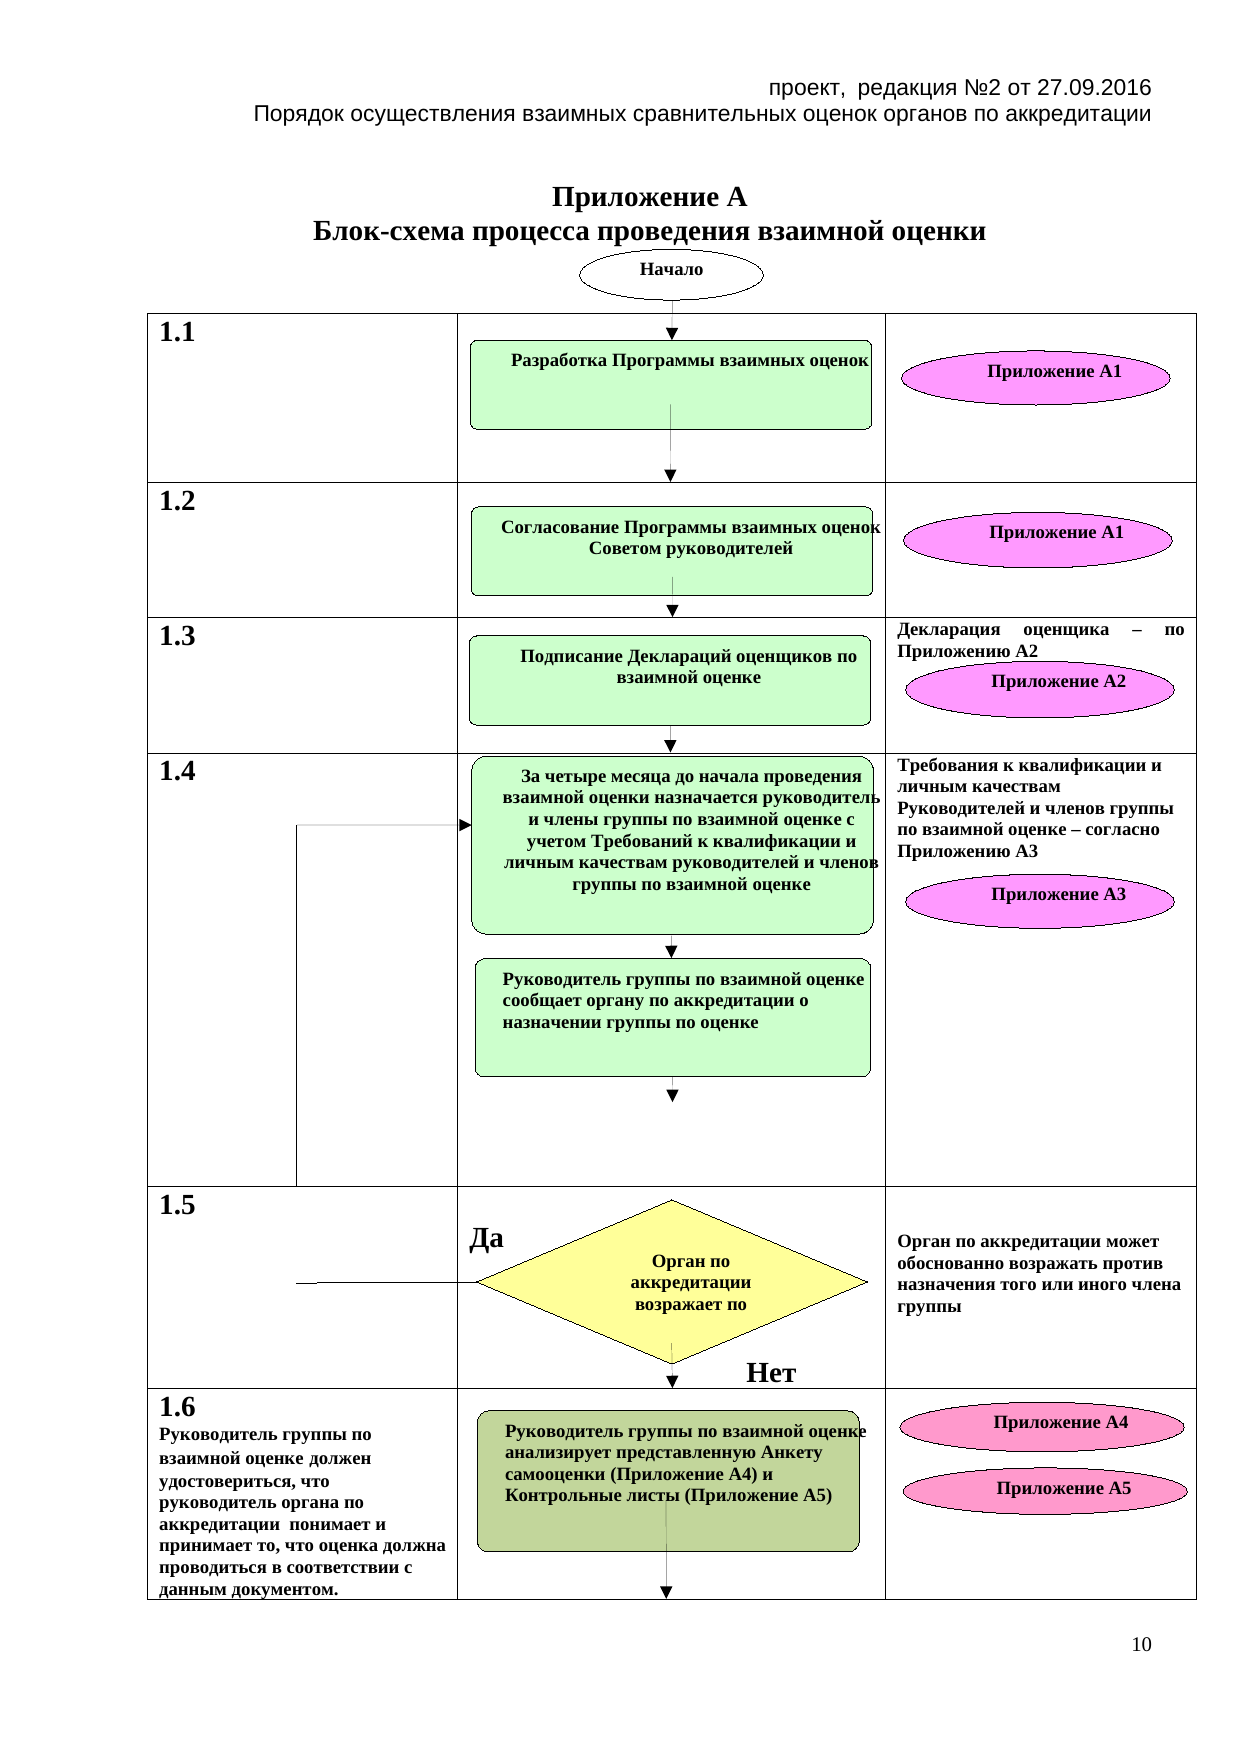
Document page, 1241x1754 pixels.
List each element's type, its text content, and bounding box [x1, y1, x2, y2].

text Приложение А [148, 179, 1152, 213]
table_cell 1.4 [148, 754, 457, 1186]
table_cell [458, 1389, 885, 1599]
table_cell [458, 754, 885, 1186]
table_cell Декларация оценщика – по Приложению А2 [886, 618, 1196, 752]
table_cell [148, 1389, 457, 1599]
table_cell [886, 483, 1196, 617]
table_cell [458, 618, 885, 752]
table_cell 1.3 [148, 618, 457, 752]
table_cell Орган по аккредитации может обоснованно возражать против назначения того или иного члена группы [886, 1187, 1196, 1388]
table_header [886, 314, 1196, 482]
table_cell Требования к квалификации и личным качествам Руководителей и членов группы по взаимной оценке – согласно Приложению А3 [886, 754, 1196, 1186]
table_header [671, 314, 885, 482]
table_header 1.1 [148, 314, 457, 482]
table_cell [458, 483, 885, 617]
table_cell Да Нет [458, 1187, 885, 1388]
table_cell 1.2 [148, 483, 457, 617]
table_header [458, 314, 672, 482]
table_cell 1.5 [148, 1187, 457, 1388]
table_cell [886, 1389, 1196, 1599]
text Блок-схема процесса проведения взаимной оценки [148, 213, 1152, 246]
